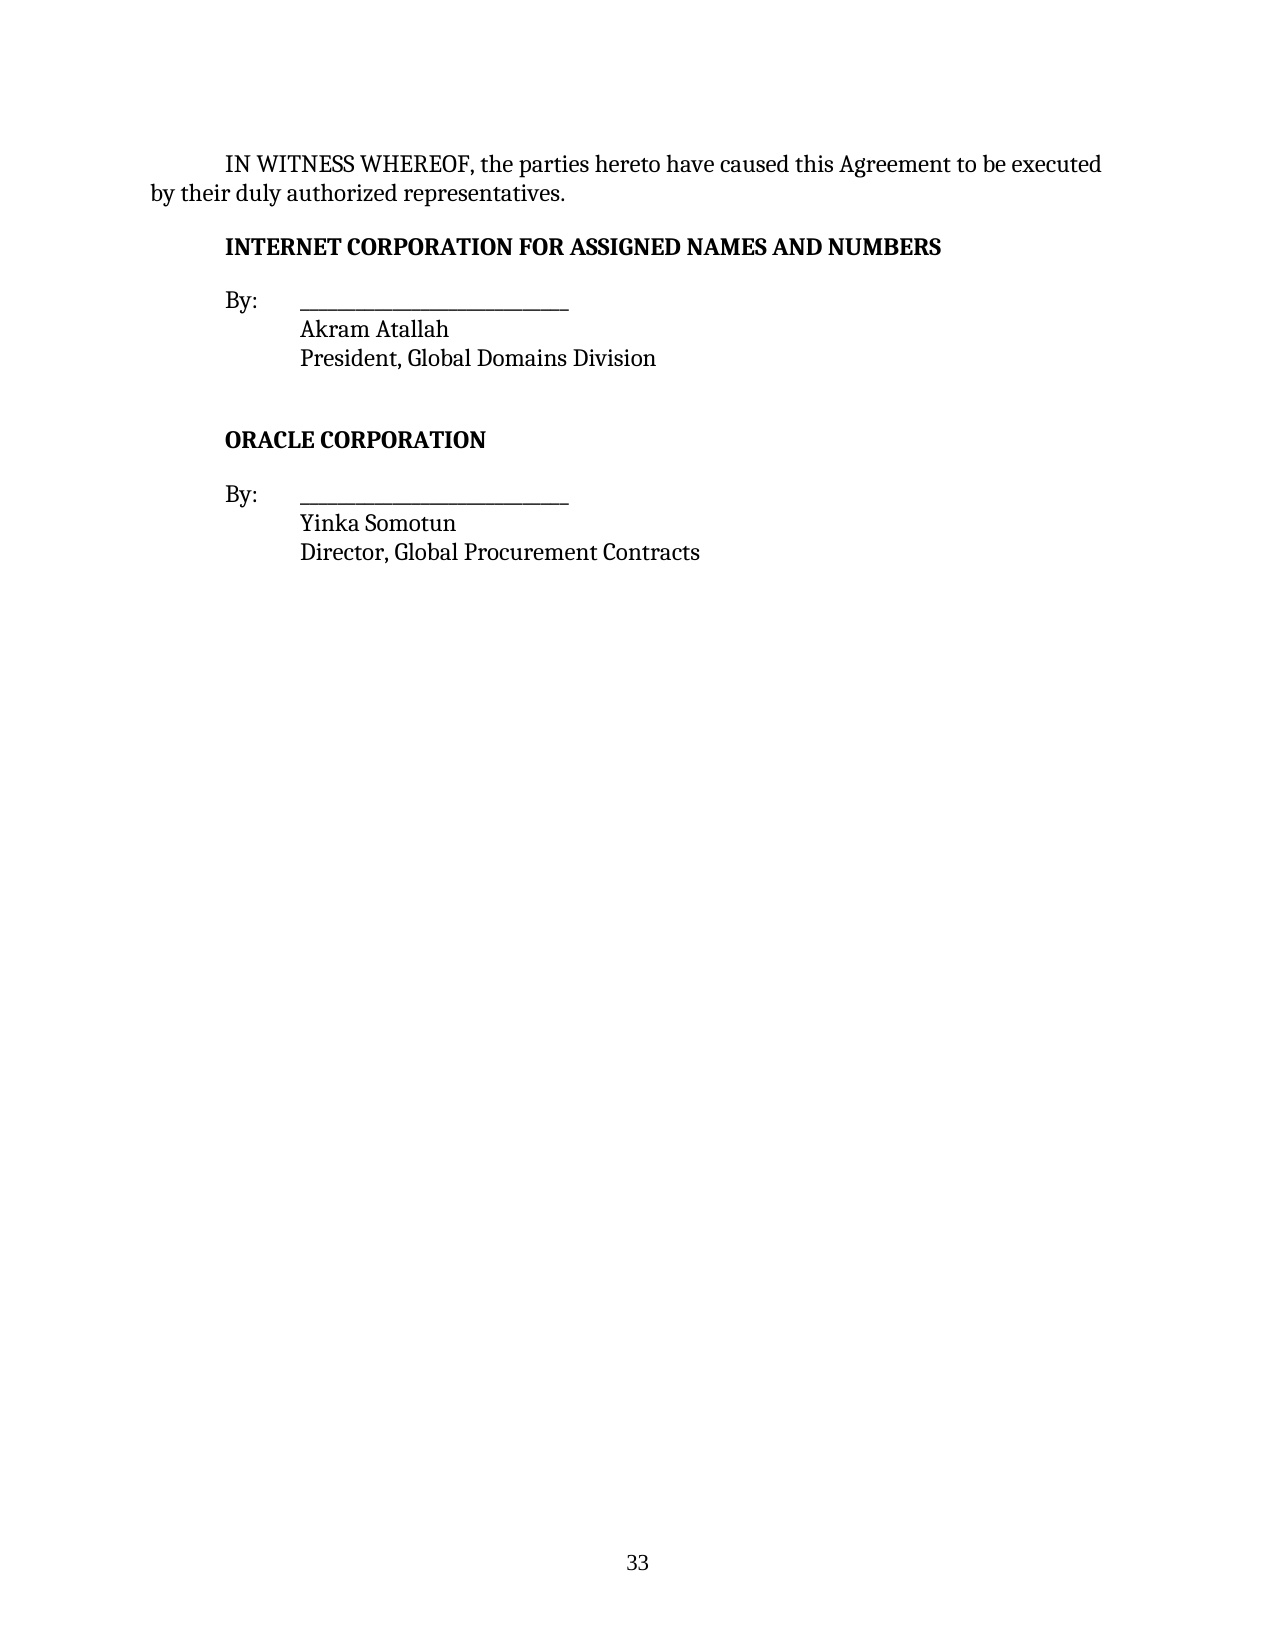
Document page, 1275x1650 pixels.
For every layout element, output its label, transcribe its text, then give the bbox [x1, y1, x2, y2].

text By: _____________________________ Yinka Somotun [225, 480, 1125, 537]
text By: _____________________________ Akram Atallah President, Global Domains Division [225, 286, 1125, 401]
text INTERNET CORPORATION FOR ASSIGNED NAMES AND NUMBERS [150, 232, 1125, 261]
text ORACLE CORPORATION [150, 426, 1125, 455]
text IN WITNESS WHEREOF, the parties hereto have caused this Agreement to be executed by their duly authorized representatives. [150, 150, 1125, 207]
text Director, Global Procurement Contracts [225, 537, 1125, 566]
